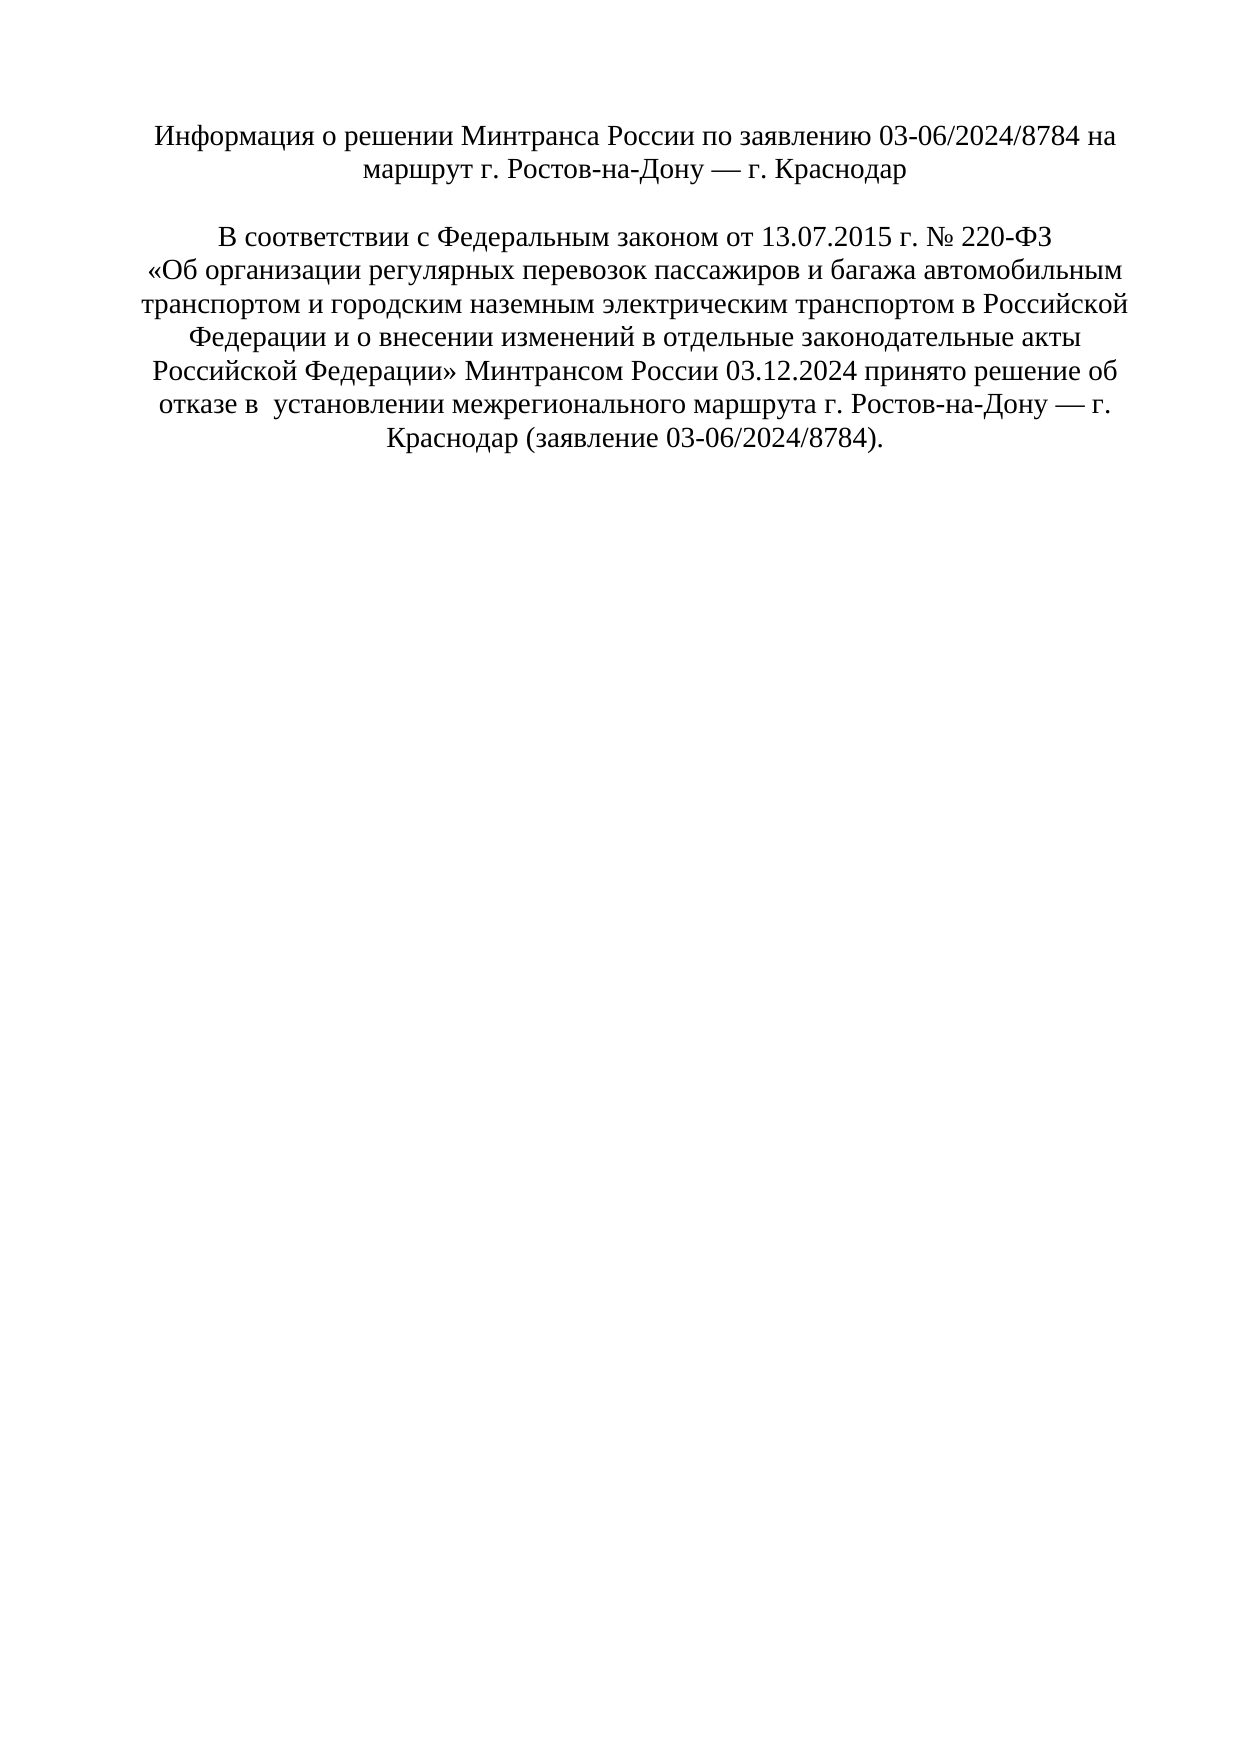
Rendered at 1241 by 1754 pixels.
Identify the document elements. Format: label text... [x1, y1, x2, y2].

text В соответствии с Федеральным законом от 13.07.2015 г. № 220-ФЗ «Об организации регулярных перевозок пассажиров и багажа автомобильным транспортом и городским наземным электрическим транспортом в Российской Федерации и о внесении изменений в отдельные законодательные акты Российской Федерации» Минтрансом России 03.12.2024 принято решение об отказе в установлении межрегионального маршрута г. Ростов-на-Дону — г. Краснодар (заявление 03-06/2024/8784). [118, 219, 1152, 453]
text Информация о решении Минтранса России по заявлению 03-06/2024/8784 на маршрут г. Ростов-на-Дону — г. Краснодар [118, 118, 1152, 185]
